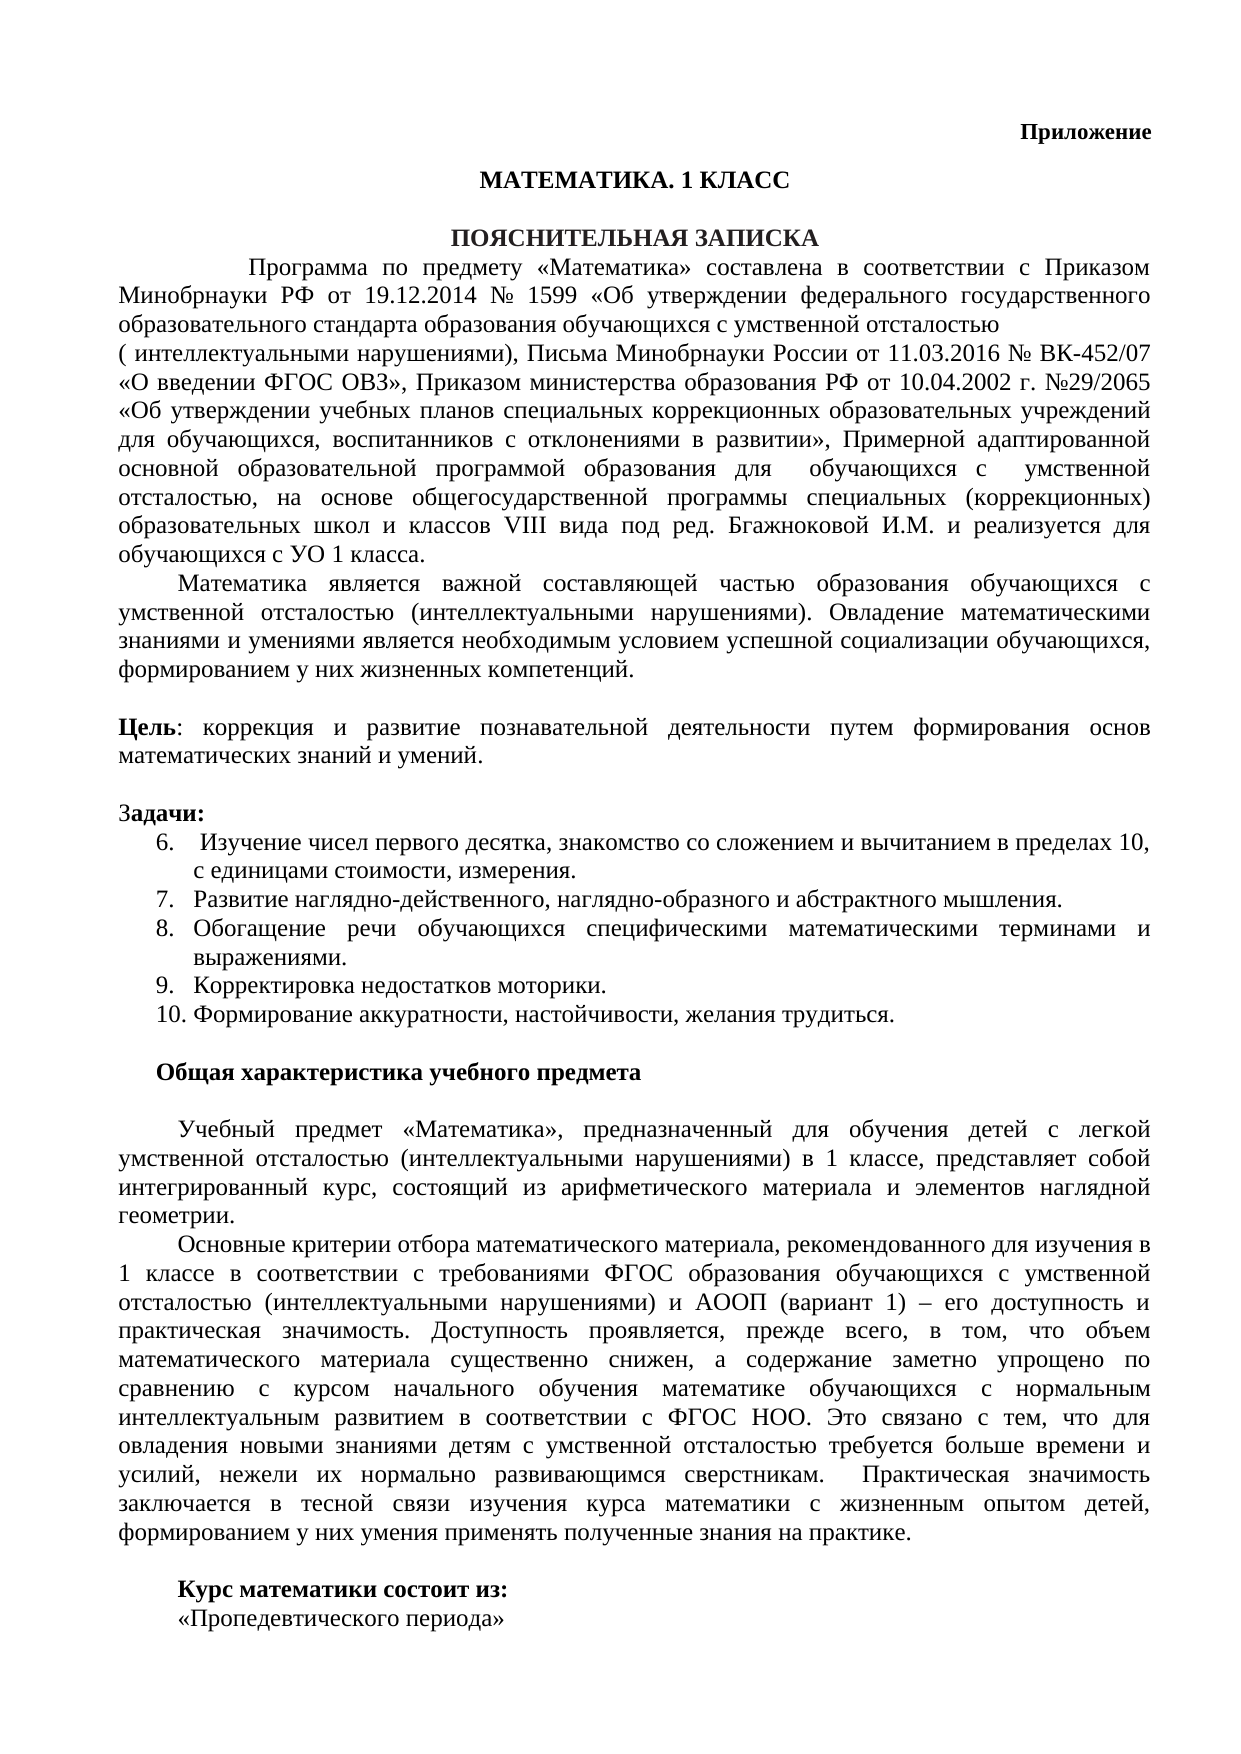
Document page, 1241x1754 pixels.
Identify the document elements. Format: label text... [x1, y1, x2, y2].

text Учебный предмет «Математика», предназначенный для обучения детей с легкой умственной отсталостью (интеллектуальными нарушениями) в 1 классе, представляет собой интегрированный курс, состоящий из арифметического материала и элементов наглядной геометрии. [118, 1114, 1152, 1229]
text Программа по предмету «Математика» составлена в соответствии с Приказом Минобрнауки РФ от 19.12.2014 № 1599 «Об утверждении федерального государственного образовательного стандарта образования обучающихся с умственной отсталостью [118, 252, 1152, 338]
list Формирование аккуратности, настойчивости, желания трудиться. [156, 999, 1152, 1028]
list Обогащение речи обучающихся специфическими математическими терминами и выражениями. [156, 913, 1152, 970]
text Общая характеристика учебного предмета [156, 1057, 1152, 1085]
list Развитие наглядно-действенного, наглядно-образного и абстрактного мышления. [156, 884, 1152, 913]
subtitle МАТЕМАТИКА. 1 КЛАСС [118, 165, 1152, 194]
text ( интеллектуальными нарушениями), Письма Минобрнауки России от 11.03.2016 № ВК-452/07 «О введении ФГОС ОВЗ», Приказом министерства образования РФ от 10.04.2002 г. №29/2065 «Об утверждении учебных планов специальных коррекционных образовательных учреждений для обучающихся, воспитанников с отклонениями в развитии», Примерной адаптированной основной образовательной программой образования для обучающихся с умственной отсталостью, на основе общегосударственной программы специальных (коррекционных) образовательных школ и классов VIII вида под ред. Бгажноковой И.М. и реализуется для обучающихся с УО 1 класса. [118, 338, 1152, 568]
text Приложение [118, 118, 1152, 144]
list Корректировка недостатков моторики. [156, 970, 1152, 999]
text Математика является важной составляющей частью образования обучающихся с умственной отсталостью (интеллектуальными нарушениями). Овладение математическими знаниями и умениями является необходимым условием успешной социализации обучающихся, формированием у них жизненных компетенций. [118, 568, 1152, 683]
text Курс математики состоит из: [118, 1574, 1152, 1603]
text Основные критерии отбора математического материала, рекомендованного для изучения в 1 классе в соответствии с требованиями ФГОС образования обучающихся с умственной отсталостью (интеллектуальными нарушениями) и АООП (вариант 1) – его доступность и практическая значимость. Доступность проявляется, прежде всего, в том, что объем математического материала существенно снижен, а содержание заметно упрощено по сравнению с курсом начального обучения математике обучающихся с нормальным интеллектуальным развитием в соответствии с ФГОС НОО. Это связано с тем, что для овладения новыми знаниями детям с умственной отсталостью требуется больше времени и усилий, нежели их нормально развивающимся сверстникам. Практическая значимость заключается в тесной связи изучения курса математики с жизненным опытом детей, формированием у них умения применять полученные знания на практике. [118, 1229, 1152, 1545]
text «Пропедевтического периода» [118, 1603, 1152, 1632]
list Изучение чисел первого десятка, знакомство со сложением и вычитанием в пределах 10, с единицами стоимости, измерения. [156, 827, 1152, 884]
text Задачи: [118, 798, 1152, 827]
text Пояснительная записка [118, 223, 1152, 252]
text Цель: коррекция и развитие познавательной деятельности путем формирования основ математических знаний и умений. [118, 712, 1152, 769]
